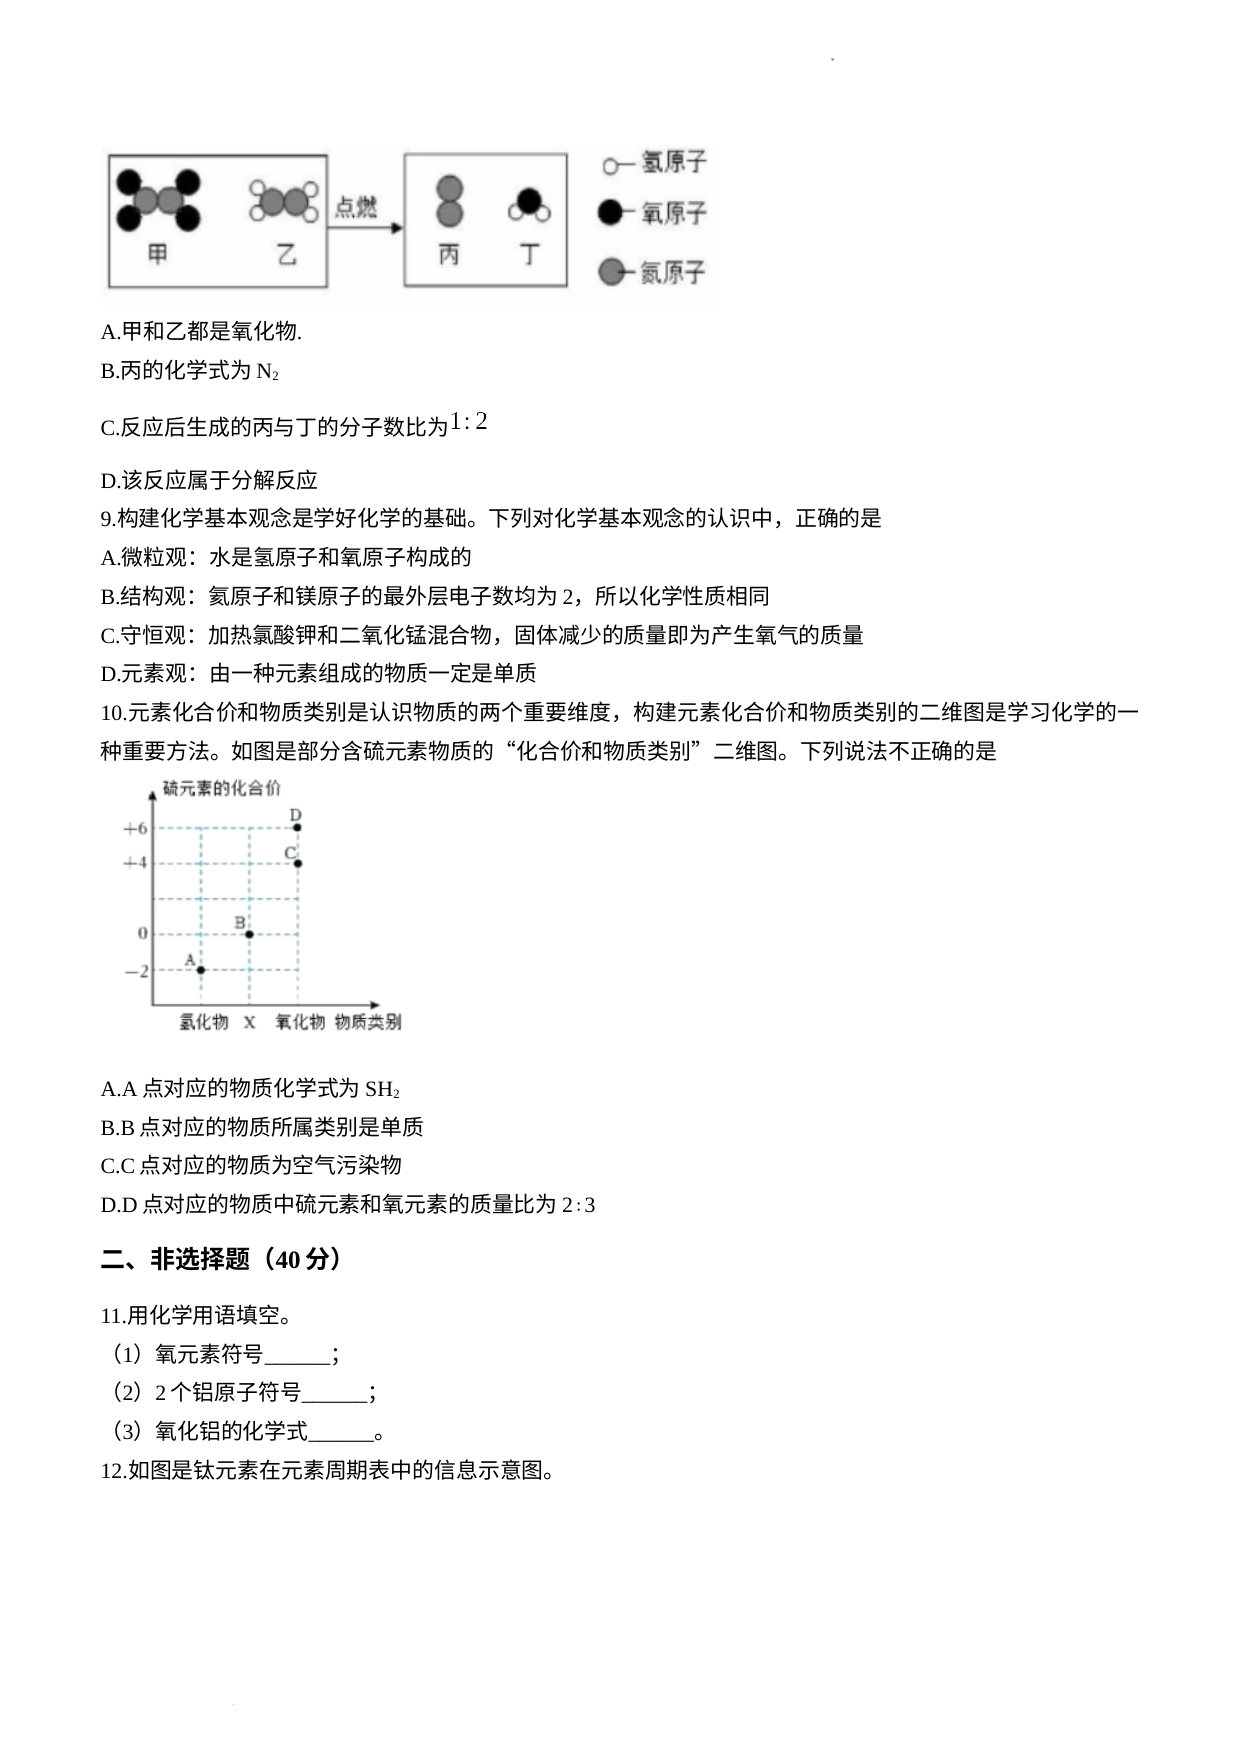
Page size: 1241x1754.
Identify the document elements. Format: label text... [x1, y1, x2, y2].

text C.反应后生成的丙与丁的分子数比为 [100, 391, 1140, 456]
text B.丙的化学式为N2 [100, 352, 1140, 385]
text （2）2个铝原子符号______； [100, 1375, 1140, 1407]
text A.A点对应的物质化学式为SH2 [100, 1070, 1140, 1103]
text D.该反应属于分解反应 [100, 462, 1140, 495]
text B.结构观：氦原子和镁原子的最外层电子数均为2，所以化学性质相同 [100, 578, 1140, 611]
text （1）氧元素符号______； [100, 1336, 1140, 1369]
text 10.元素化合价和物质类别是认识物质的两个重要维度，构建元素化合价和物质类别的二维图是学习化学的一种重要方法。如图是部分含硫元素物质的“化合价和物质类别”二维图。下列说法不正确的是 [100, 695, 1140, 766]
text （3）氧化铝的化学式______。 [100, 1414, 1140, 1446]
text 12.如图是钛元素在元素周期表中的信息示意图。 [100, 1452, 1140, 1485]
picture [100, 145, 720, 307]
text 9.构建化学基本观念是学好化学的基础。下列对化学基本观念的认识中，正确的是 [100, 501, 1140, 533]
picture [100, 772, 416, 1039]
text 二、非选择题（40分） [100, 1225, 1140, 1290]
text 11.用化学用语填空。 [100, 1297, 1140, 1330]
text C.C点对应的物质为空气污染物 [100, 1148, 1140, 1180]
text D.D点对应的物质中硫元素和氧元素的质量比为2∶3 [100, 1187, 1140, 1219]
text A.微粒观：水是氢原子和氧原子构成的 [100, 540, 1140, 572]
text D.元素观：由一种元素组成的物质一定是单质 [100, 656, 1140, 688]
text B.B点对应的物质所属类别是单质 [100, 1109, 1140, 1142]
text C.守恒观：加热氯酸钾和二氧化锰混合物，固体减少的质量即为产生氧气的质量 [100, 617, 1140, 650]
text A.甲和乙都是氧化物. [100, 313, 1140, 346]
